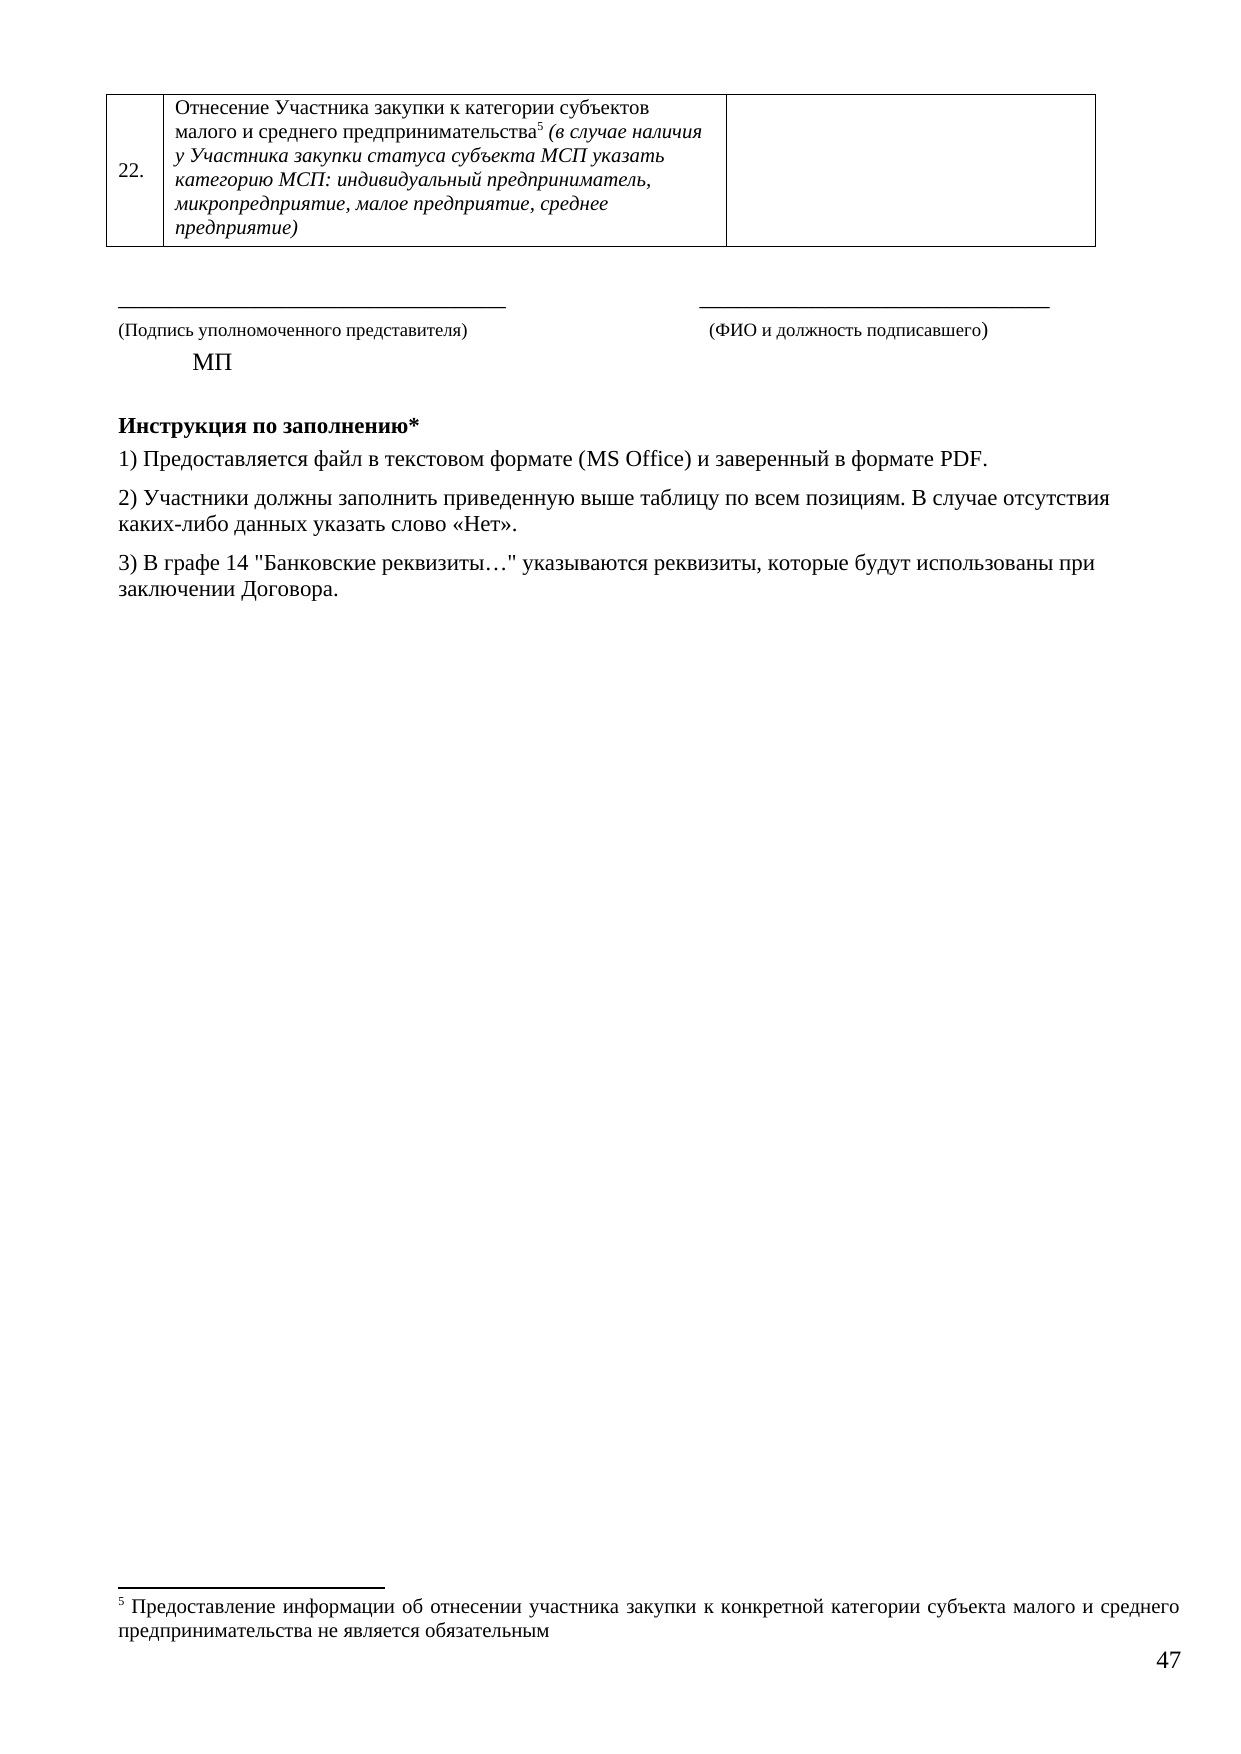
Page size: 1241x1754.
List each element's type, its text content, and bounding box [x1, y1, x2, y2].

text _______________________________ ____________________________ [118, 282, 1178, 310]
text 1) Предоставляется файл в текстовом формате (MS Office) и заверенный в формате PDF. [118, 445, 1178, 471]
table_cell [107, 95, 163, 246]
text 2) Участники должны заполнить приведенную выше таблицу по всем позициям. В случае отсутствия каких-либо данных указать слово «Нет». [118, 484, 1178, 536]
text (Подпись уполномоченного представителя) (ФИО и должность подписавшего) [118, 317, 1178, 341]
table_cell Отнесение Участника закупки к категории субъектов малого и среднего предпринимательства (в случае наличия у Участника закупки статуса субъекта МСП указать категорию МСП: индивидуальный предприниматель, микропредприятие, малое предприятие, среднее предприятие) [164, 95, 726, 246]
text 3) В графе 14 "Банковские реквизиты…" указываются реквизиты, которые будут использованы при заключении Договора. [118, 549, 1178, 602]
table_cell [727, 95, 1095, 246]
text Инструкция по заполнению* [118, 412, 1178, 439]
text МП [118, 347, 1178, 376]
